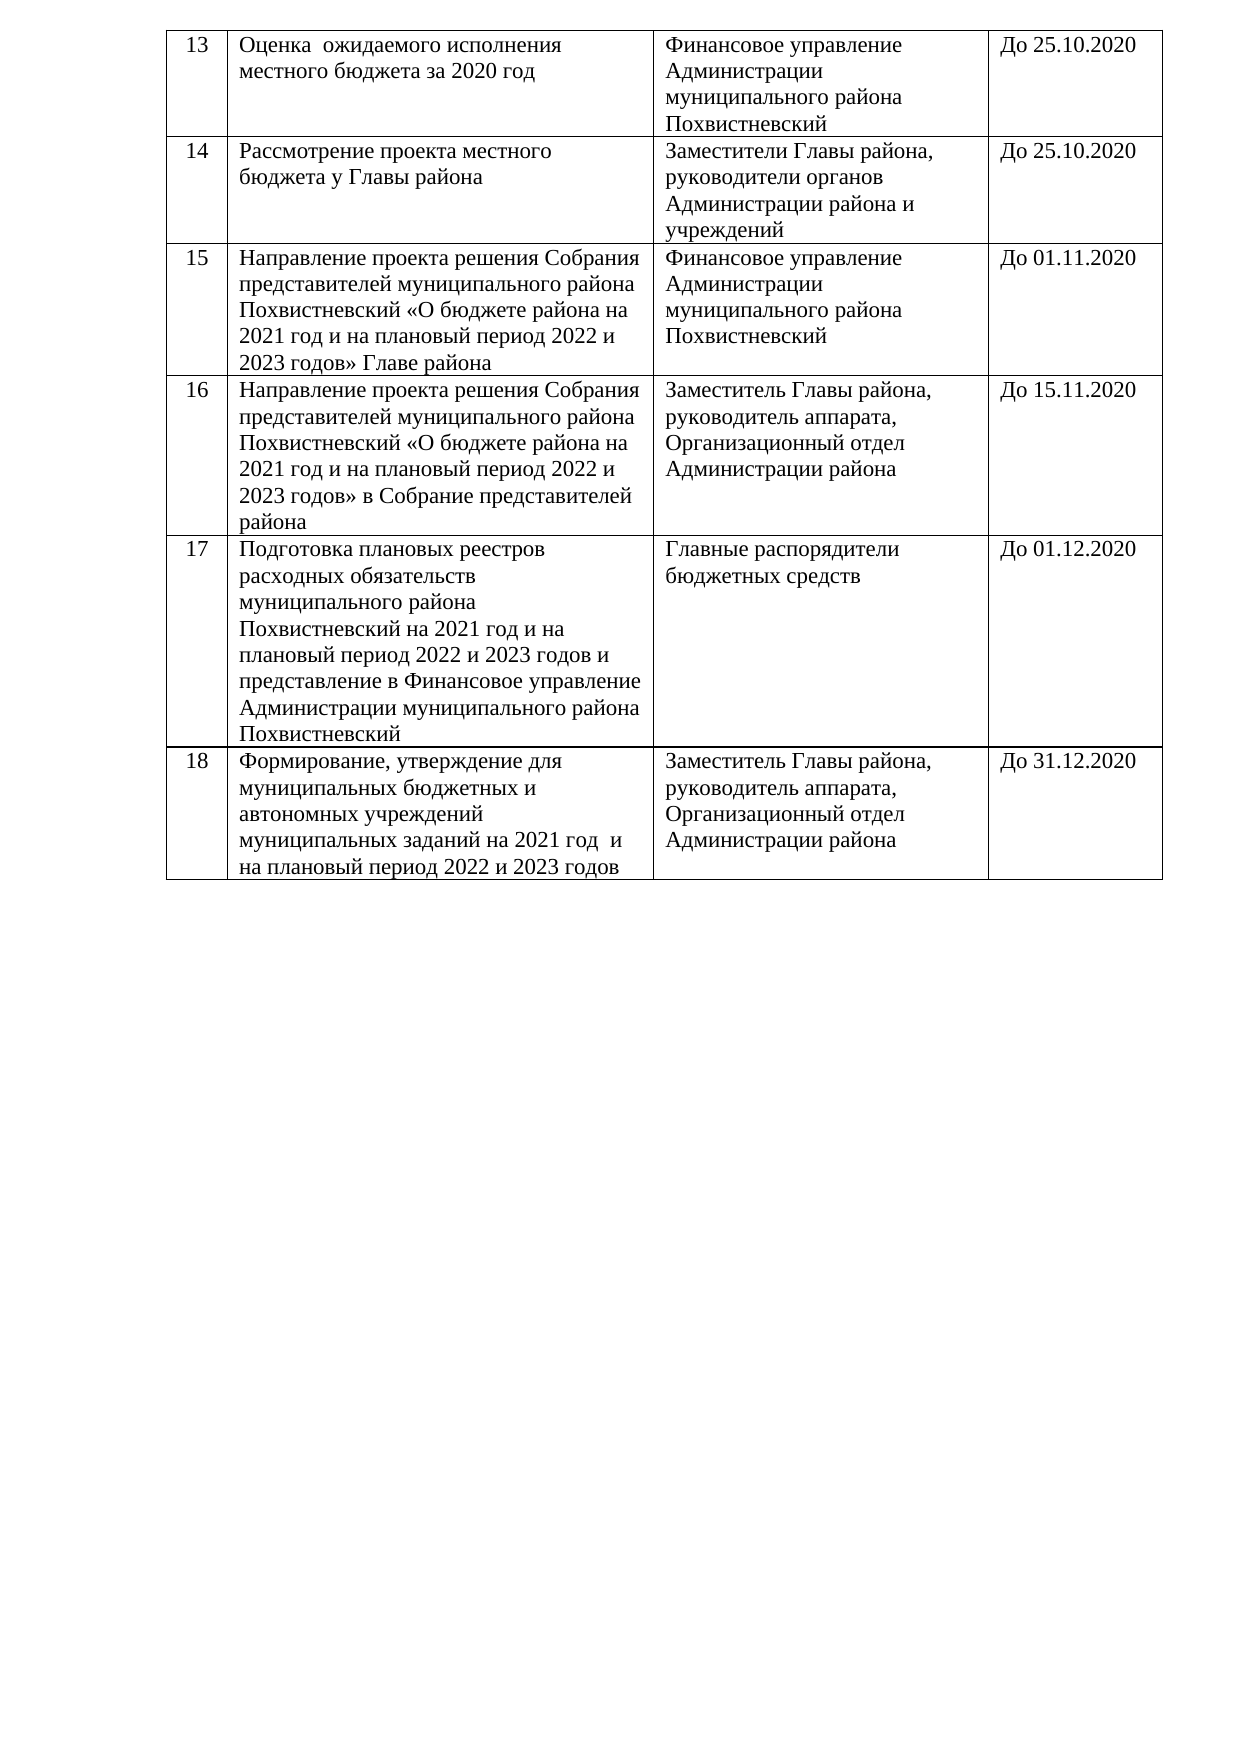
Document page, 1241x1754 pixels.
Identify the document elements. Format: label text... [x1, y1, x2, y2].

table_cell 13 [167, 31, 227, 136]
table_cell Заместитель Главы района, руководитель аппарата, Организационный отдел Администрации района [654, 376, 988, 534]
table_cell 16 [167, 376, 227, 534]
table_cell Рассмотрение проекта местного бюджета у Главы района [228, 137, 653, 242]
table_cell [654, 244, 988, 375]
table_cell 15 [167, 244, 227, 375]
table_cell Направление проекта решения Собрания представителей муниципального района Похвистневский «О бюджете района на 2021 год и на плановый период 2022 и 2023 годов» Главе района [228, 244, 653, 375]
table_cell Заместитель Главы района, руководитель аппарата, Организационный отдел Администрации района [654, 748, 988, 879]
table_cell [654, 31, 988, 136]
table_cell Направление проекта решения Собрания представителей муниципального района Похвистневский «О бюджете района на 2021 год и на плановый период 2022 и 2023 годов» в Собрание представителей района [228, 376, 653, 534]
table_cell До 31.12.2020 [989, 748, 1162, 879]
table_cell До 25.10.2020 [989, 137, 1162, 242]
table_cell До 01.11.2020 [989, 244, 1162, 375]
table_cell Главные распорядители бюджетных средств [654, 536, 988, 746]
table_cell Заместители Главы района, руководители органов Администрации района и учреждений [654, 137, 988, 242]
table_cell Подготовка плановых реестров расходных обязательств муниципального района Похвистневский на 2021 год и на плановый период 2022 и 2023 годов и представление в Финансовое управление Администрации муниципального района Похвистневский [228, 536, 653, 746]
table_cell До 25.10.2020 [989, 31, 1162, 136]
table_cell Формирование, утверждение для муниципальных бюджетных и автономных учреждений муниципальных заданий на 2021 год и на плановый период 2022 и 2023 годов [228, 748, 653, 879]
table_cell 17 [167, 536, 227, 746]
table_cell До 15.11.2020 [989, 376, 1162, 534]
table_cell 14 [167, 137, 227, 242]
table_cell Оценка ожидаемого исполнения местного бюджета за 2020 год [228, 31, 653, 136]
table_cell 18 [167, 748, 227, 879]
table_cell До 01.12.2020 [989, 536, 1162, 746]
